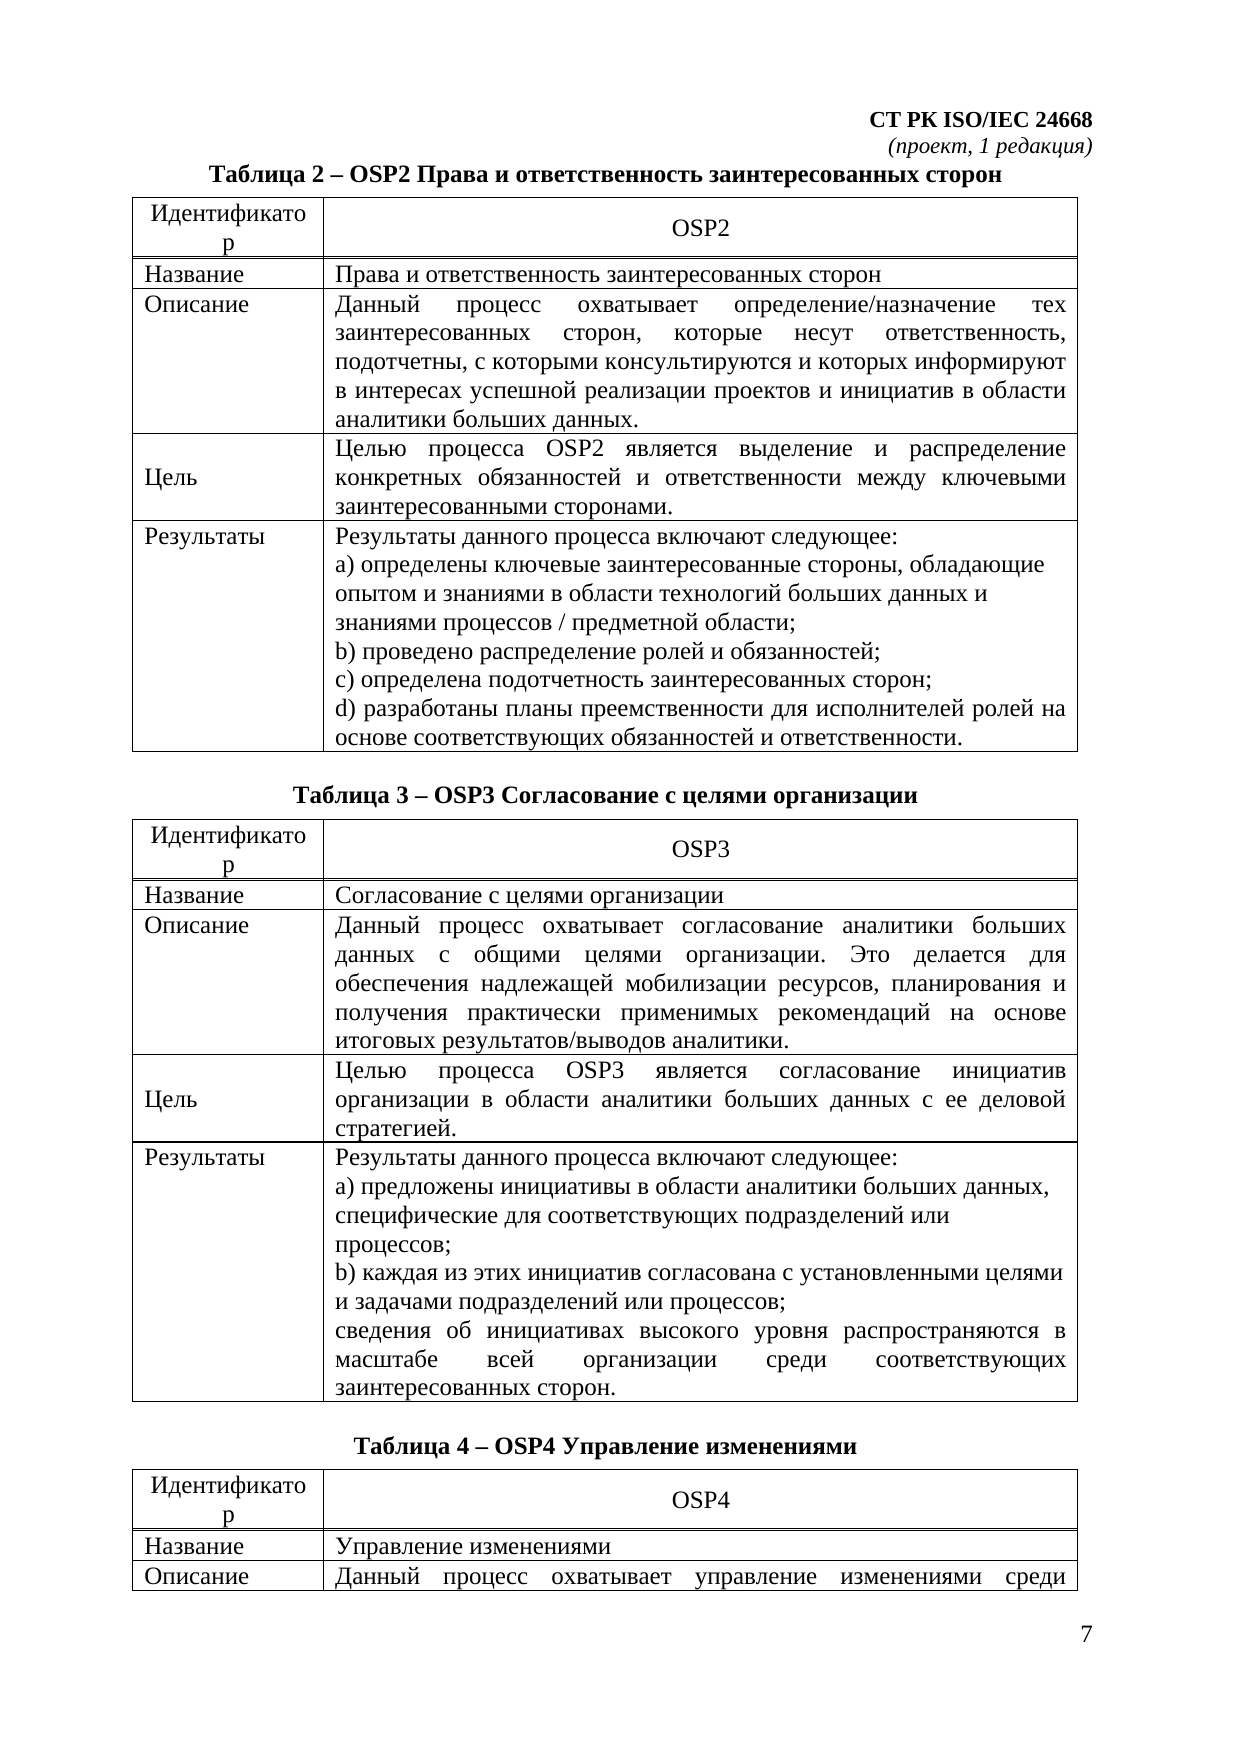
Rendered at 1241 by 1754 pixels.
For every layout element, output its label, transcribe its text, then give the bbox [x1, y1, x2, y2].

table_cell Описание [133, 1561, 323, 1589]
table_header Идентификатор [133, 198, 323, 256]
table_header OSP2 [324, 198, 1077, 256]
table_cell Результаты данного процесса включают следующее: а) предложены инициативы в области аналитики больших данных, специфические для соответствующих подразделений или процессов; b) каждая из этих инициатив согласована с установленными целями и задачами подразделений или процессов; сведения об инициативах высокого уровня распространяются в масштабе всей организации среди соответствующих заинтересованных сторон. [324, 1143, 1077, 1401]
table_cell Цель [133, 1055, 323, 1141]
table_cell Данный процесс охватывает определение/назначение тех заинтересованных сторон, которые несут ответственность, подотчетны, с которыми консультируются и которых информируют в интересах успешной реализации проектов и инициатив в области аналитики больших данных. [324, 289, 1077, 432]
table_cell Результаты данного процесса включают следующее: а) определены ключевые заинтересованные стороны, обладающие опытом и знаниями в области технологий больших данных и знаниями процессов / предметной области; b) проведено распределение ролей и обязанностей; c) определена подотчетность заинтересованных сторон; d) разработаны планы преемственности для исполнителей ролей на основе соответствующих обязанностей и ответственности. [324, 521, 1077, 751]
table_cell Результаты [133, 1143, 323, 1401]
text Таблица 3 – OSP3 Согласование с целями организации [118, 781, 1092, 809]
table_header Идентификатор [133, 820, 323, 877]
table_header Идентификатор [133, 1470, 323, 1528]
table_cell Данный процесс охватывает согласование аналитики больших данных с общими целями организации. Это делается для обеспечения надлежащей мобилизации ресурсов, планирования и получения практически применимых рекомендаций на основе итоговых результатов/выводов аналитики. [324, 910, 1077, 1054]
table_cell Название [133, 1531, 323, 1560]
table_cell Название [133, 881, 323, 909]
text Таблица 2 – OSP2 Права и ответственность заинтересованных сторон [118, 159, 1092, 188]
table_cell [324, 1561, 1077, 1589]
text Таблица 4 – OSP4 Управление изменениями [118, 1431, 1092, 1460]
table_cell Название [133, 259, 323, 288]
table_cell Описание [133, 910, 323, 1054]
table_cell Целью процесса OSP2 является выделение и распределение конкретных обязанностей и ответственности между ключевыми заинтересованными сторонами. [324, 434, 1077, 520]
table_header OSP4 [324, 1470, 1077, 1528]
table_cell Управление изменениями [324, 1531, 1077, 1560]
table_cell Описание [133, 289, 323, 432]
table_cell Права и ответственность заинтересованных сторон [324, 259, 1077, 288]
table_cell Цель [133, 434, 323, 520]
table_header OSP3 [324, 820, 1077, 877]
table_cell Целью процесса OSP3 является согласование инициатив организации в области аналитики больших данных с ее деловой стратегией. [324, 1055, 1077, 1141]
table_cell Результаты [133, 521, 323, 751]
table_cell Согласование с целями организации [324, 881, 1077, 909]
